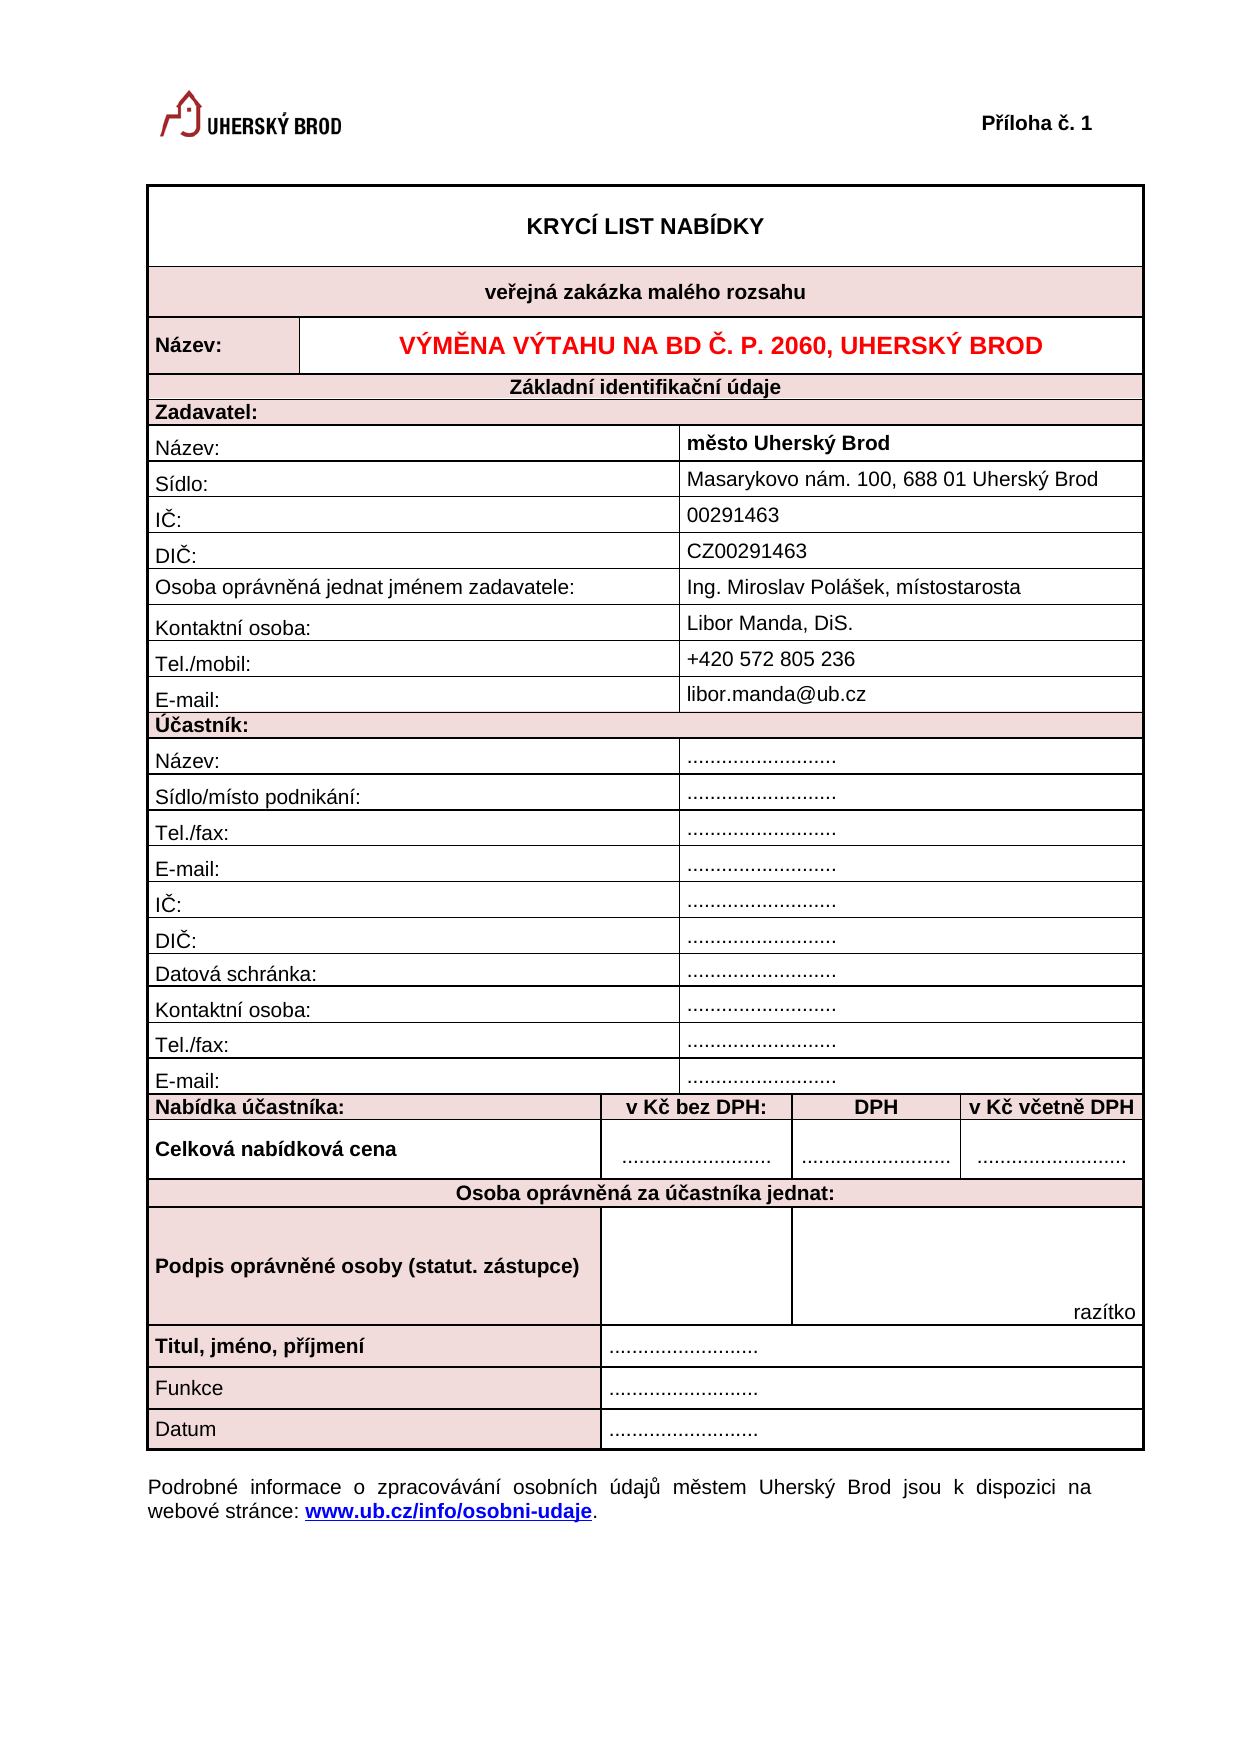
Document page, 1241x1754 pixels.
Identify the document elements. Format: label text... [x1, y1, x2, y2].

table_cell Kontaktní osoba: [149, 987, 679, 1021]
table_cell .......................... [602, 1120, 791, 1178]
table_cell v Kč včetně DPH [961, 1095, 1142, 1119]
table_cell Tel./fax: [149, 1023, 679, 1057]
table_cell Celková nabídková cena [149, 1120, 600, 1178]
table_cell Kontaktní osoba: [149, 605, 679, 639]
table_cell .......................... [680, 739, 1142, 773]
table_cell DPH [793, 1095, 960, 1119]
text Podrobné informace o zpracovávání osobních údajů městem Uherský Brod jsou k dispozici na webové stránce: www.ub.cz/info/osobni-udaje. [148, 1475, 1092, 1523]
picture [147, 73, 354, 155]
table_cell Podpis oprávněné osoby (statut. zástupce) [149, 1208, 600, 1324]
table_cell .......................... [680, 882, 1142, 917]
table_cell Zadavatel: [149, 400, 1142, 424]
table_header KRYCÍ LIST NABÍDKY [149, 187, 1142, 266]
table_cell .......................... [680, 954, 1142, 985]
table_cell Název: [149, 318, 299, 373]
table_cell .......................... [602, 1368, 1142, 1408]
table_cell Osoba oprávněná jednat jménem zadavatele: [149, 569, 679, 604]
table_cell E-mail: [149, 1059, 679, 1093]
table_cell Osoba oprávněná za účastníka jednat: [149, 1180, 1142, 1206]
table_cell .......................... [602, 1410, 1142, 1448]
table_cell Název: [149, 739, 679, 773]
table_cell Libor Manda, DiS. [680, 605, 1142, 639]
table_cell 00291463 [680, 497, 1142, 532]
table_cell DIČ: [149, 918, 679, 953]
table_cell .......................... [680, 987, 1142, 1021]
table_cell .......................... [680, 918, 1142, 953]
table_cell .......................... [602, 1326, 1142, 1366]
table_cell .......................... [680, 811, 1142, 845]
table_cell [602, 1208, 791, 1324]
table_cell Název: [149, 426, 679, 460]
table_cell výměna výtahu na BD č. p. 2060, uherský brod [300, 318, 1142, 373]
table_cell město Uherský Brod [680, 426, 1142, 460]
table_cell Tel./mobil: [149, 641, 679, 676]
table_cell Tel./fax: [149, 811, 679, 845]
table_cell .......................... [961, 1120, 1142, 1178]
table_cell Sídlo/místo podnikání: [149, 775, 679, 809]
table_cell E-mail: [149, 846, 679, 881]
table_cell DIČ: [149, 533, 679, 568]
table_cell Masarykovo nám. 100, 688 01 Uherský Brod [680, 462, 1142, 496]
table_cell Datum [149, 1410, 600, 1448]
table_cell Základní identifikační údaje [149, 375, 1142, 398]
table_cell .......................... [680, 846, 1142, 881]
table_cell Funkce [149, 1368, 600, 1408]
table_cell .......................... [793, 1120, 960, 1178]
table_cell Sídlo: [149, 462, 679, 496]
table_cell v Kč bez DPH: [602, 1095, 791, 1119]
table_cell Účastník: [149, 713, 1142, 737]
table_cell +420 572 805 236 [680, 641, 1142, 676]
table_cell Nabídka účastníka: [149, 1095, 600, 1119]
table_cell CZ00291463 [680, 533, 1142, 568]
table_cell Titul, jméno, příjmení [149, 1326, 600, 1366]
table_cell IČ: [149, 882, 679, 917]
table_cell Datová schránka: [149, 954, 679, 985]
table_cell E-mail: [149, 677, 679, 711]
table_cell .......................... [680, 1023, 1142, 1057]
table_cell .......................... [680, 775, 1142, 809]
table_cell razítko [793, 1208, 1142, 1324]
table_cell Ing. Miroslav Polášek, místostarosta [680, 569, 1142, 604]
table_cell IČ: [149, 497, 679, 532]
table_cell .......................... [680, 1059, 1142, 1093]
table_cell libor.manda@ub.cz [680, 677, 1142, 711]
table_cell veřejná zakázka malého rozsahu [149, 267, 1142, 316]
